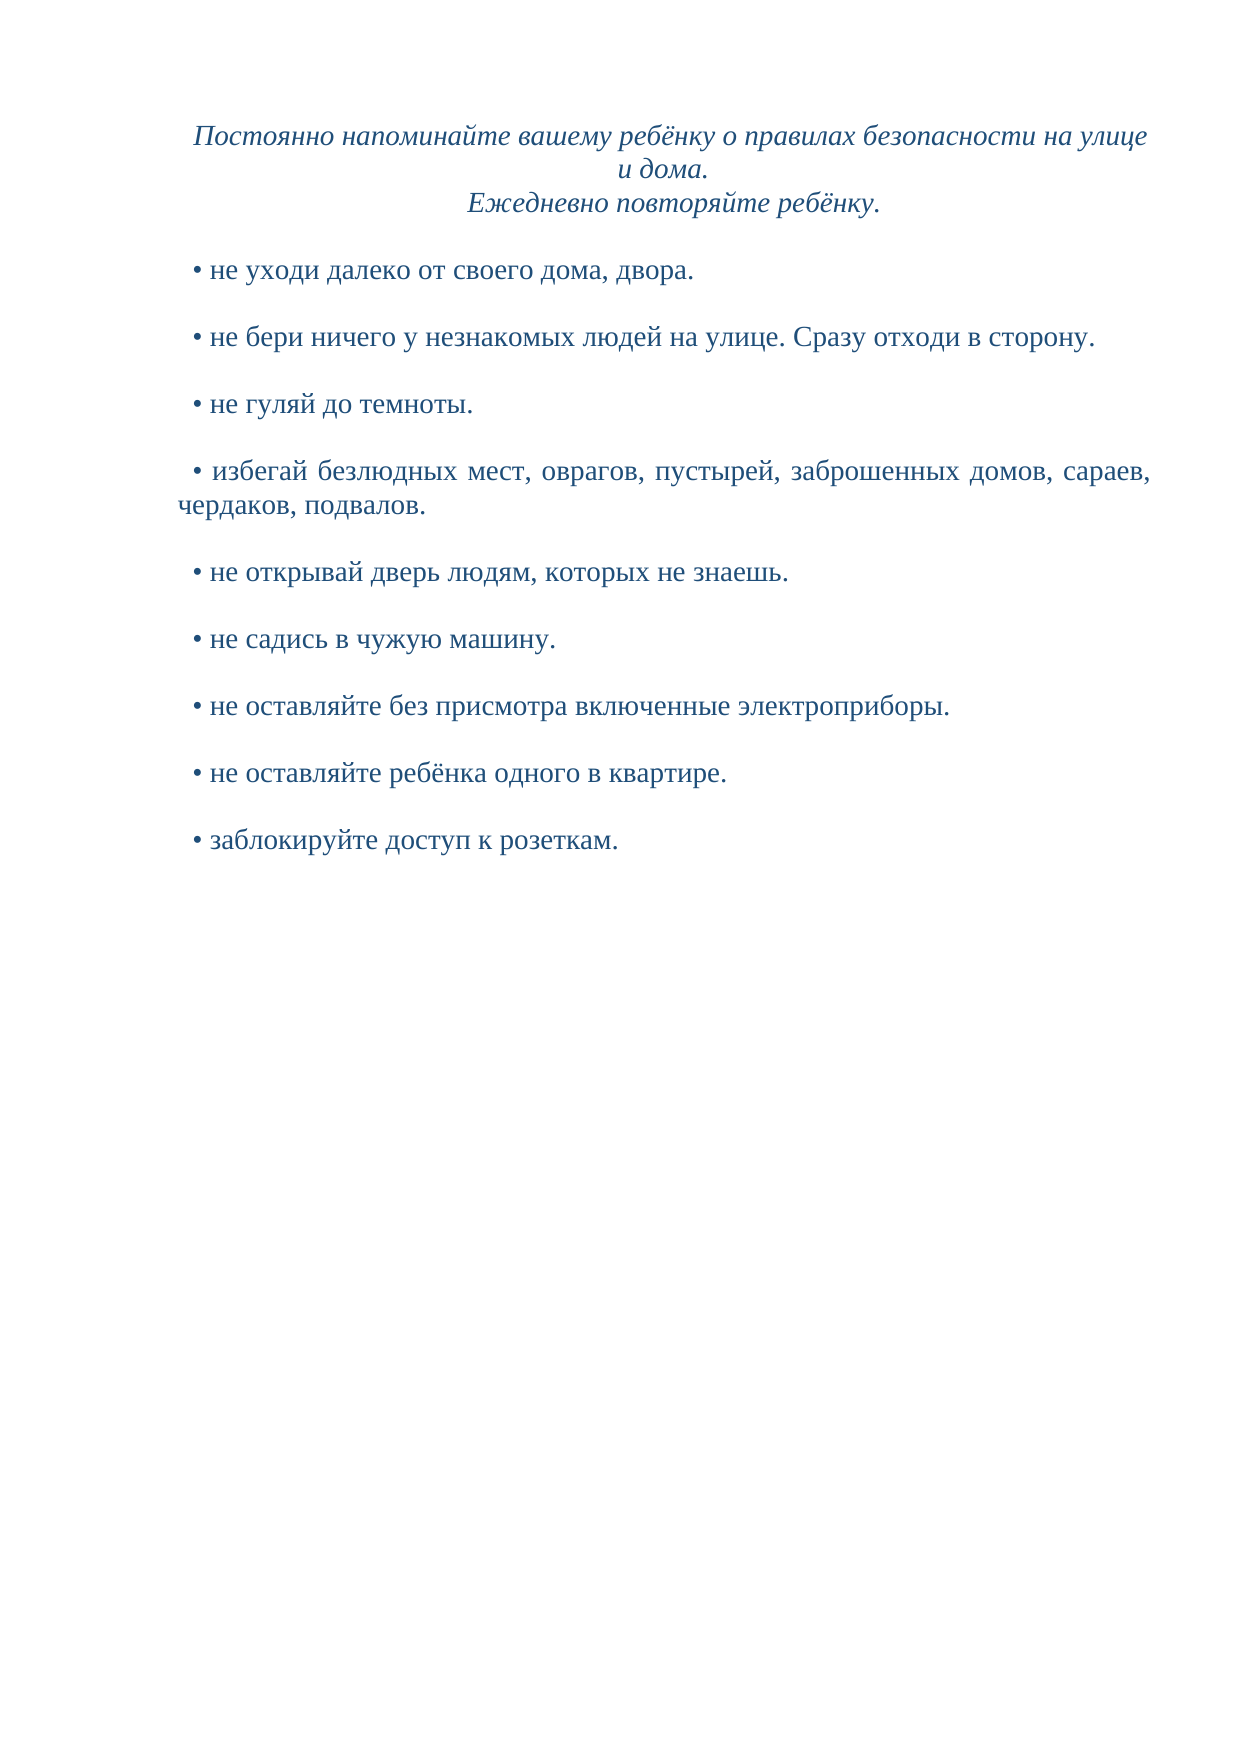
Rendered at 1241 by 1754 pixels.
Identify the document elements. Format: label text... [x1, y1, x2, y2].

text • заблокируйте доступ к розеткам. [177, 822, 1152, 856]
text • не оставляйте без присмотра включенные электроприборы. [177, 688, 1152, 722]
text • не садись в чужую машину. [177, 621, 1152, 655]
text • не бери ничего у незнакомых людей на улице. Сразу отходи в сторону. [177, 319, 1152, 353]
text Постоянно напоминайте вашему ребёнку о правилах безопасности на улице и дома. [177, 118, 1152, 185]
text • не оставляйте ребёнка одного в квартире. [177, 755, 1152, 789]
text • избегай безлюдных мест, оврагов, пустырей, заброшенных домов, сараев, чердаков, подвалов. [177, 453, 1152, 521]
text Ежедневно повторяйте ребёнку. [177, 185, 1152, 219]
text • не уходи далеко от своего дома, двора. [177, 252, 1152, 286]
text • не гуляй до темноты. [177, 386, 1152, 420]
text • не открывай дверь людям, которых не знаешь. [177, 554, 1152, 588]
